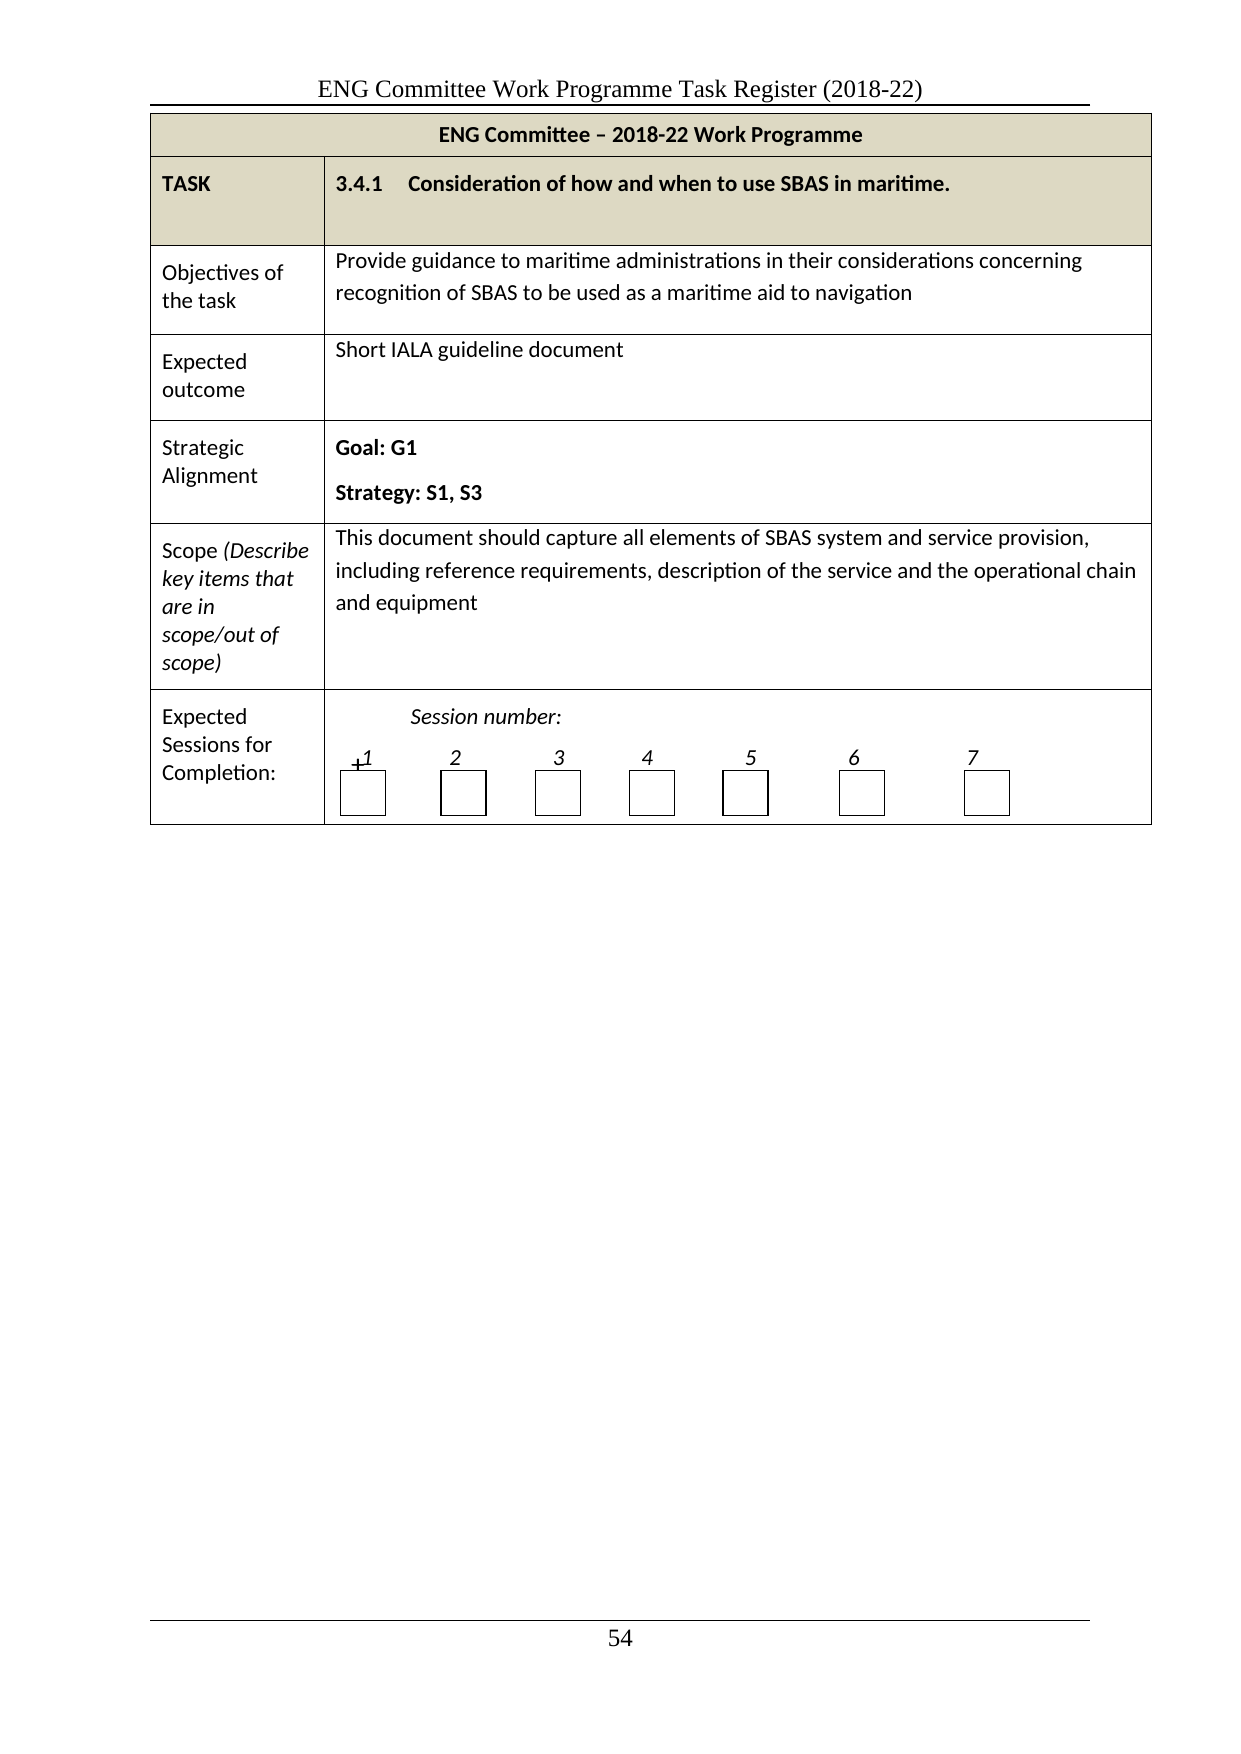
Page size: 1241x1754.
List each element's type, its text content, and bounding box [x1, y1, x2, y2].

table_cell Strategic Alignment [151, 421, 324, 522]
table_cell Expected outcome [151, 335, 324, 420]
table_cell This document should capture all elements of SBAS system and service provision, including reference requirements, description of the service and the operational chain and equipment [325, 524, 1151, 689]
table_cell Short IALA guideline document [325, 335, 1151, 420]
table_cell Goal: G1 Strategy: S1, S3 [325, 421, 1151, 522]
table_cell Expected Sessions for Completion: [151, 690, 324, 824]
table_cell Objectives of the task [151, 246, 324, 334]
table_cell Scope (Describe key items that are in scope/out of scope) [151, 524, 324, 689]
table_cell Provide guidance to maritime administrations in their considerations concerning recognition of SBAS to be used as a maritime aid to navigation [325, 246, 1151, 334]
table_cell Session number: 1 2 3 4 5 6 7 [325, 690, 1151, 824]
table_cell 3.4.1 Consideration of how and when to use SBAS in maritime. [325, 157, 1151, 245]
table_cell TASK [151, 157, 324, 245]
table_header ENG Committee – 2018-22 Work Programme [151, 114, 1151, 156]
